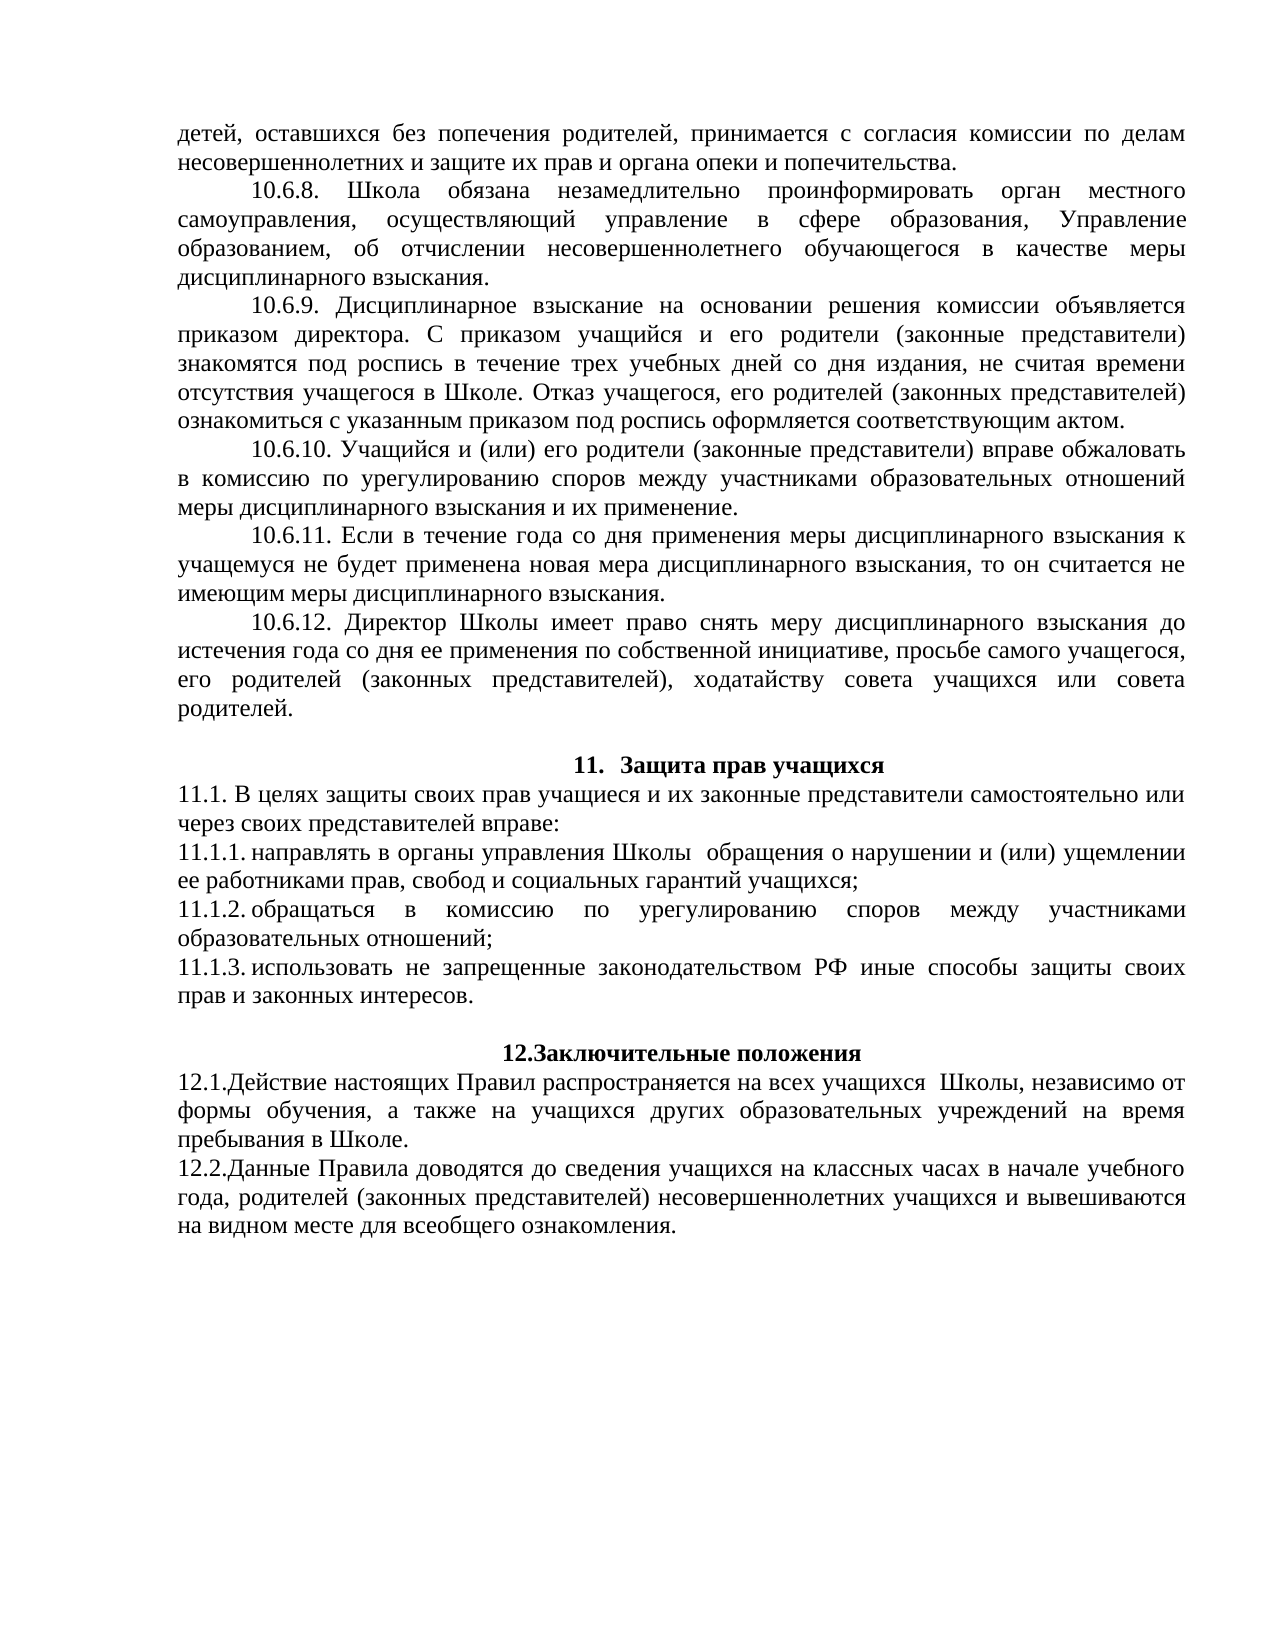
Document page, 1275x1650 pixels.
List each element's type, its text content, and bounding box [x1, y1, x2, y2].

text 11.1. В целях защиты своих прав учащиеся и их законные представители самостоятельно или через своих представителей вправе: [177, 779, 1186, 837]
text 12.2.Данные Правила доводятся до сведения учащихся на классных часах в начале учебного года, родителей (законных представителей) несовершеннолетних учащихся и вывешиваются на видном месте для всеобщего ознакомления. [177, 1153, 1186, 1239]
text 11.1.1. направлять в органы управления Школы обращения о нарушении и (или) ущемлении ее работниками прав, свобод и социальных гарантий учащихся; [177, 837, 1186, 894]
text 11.1.3. использовать не запрещенные законодательством РФ иные способы защиты своих прав и законных интересов. [177, 952, 1186, 1009]
text 10.6.8. Школа обязана незамедлительно проинформировать орган местного самоуправления, осуществляющий управление в сфере образования, Управление образованием, об отчислении несовершеннолетнего обучающегося в качестве меры дисциплинарного взыскания. [177, 176, 1186, 291]
text 10.6.12. Директор Школы имеет право снять меру дисциплинарного взыскания до истечения года со дня ее применения по собственной инициативе, просьбе самого учащегося, его родителей (законных представителей), ходатайству совета учащихся или совета родителей. [177, 607, 1186, 722]
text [177, 118, 1186, 176]
text 12.Заключительные положения [177, 1038, 1186, 1067]
text 10.6.10. Учащийся и (или) его родители (законные представители) вправе обжаловать в комиссию по урегулированию споров между участниками образовательных отношений меры дисциплинарного взыскания и их применение. [177, 434, 1186, 521]
text 10.6.9. Дисциплинарное взыскание на основании решения комиссии объявляется приказом директора. С приказом учащийся и его родители (законные представители) знакомятся под роспись в течение трех учебных дней со дня издания, не считая времени отсутствия учащегося в Школе. Отказ учащегося, его родителей (законных представителей) ознакомиться с указанным приказом под роспись оформляется соответствующим актом. [177, 291, 1186, 434]
text 11.1.2. обращаться в комиссию по урегулированию споров между участниками образовательных отношений; [177, 894, 1186, 952]
text 12.1.Действие настоящих Правил распространяется на всех учащихся Школы, независимо от формы обучения, а также на учащихся других образовательных учреждений на время пребывания в Школе. [177, 1067, 1186, 1153]
text 11. Защита прав учащихся [271, 751, 1186, 779]
text 10.6.11. Если в течение года со дня применения меры дисциплинарного взыскания к учащемуся не будет применена новая мера дисциплинарного взыскания, то он считается не имеющим меры дисциплинарного взыскания. [177, 521, 1186, 607]
